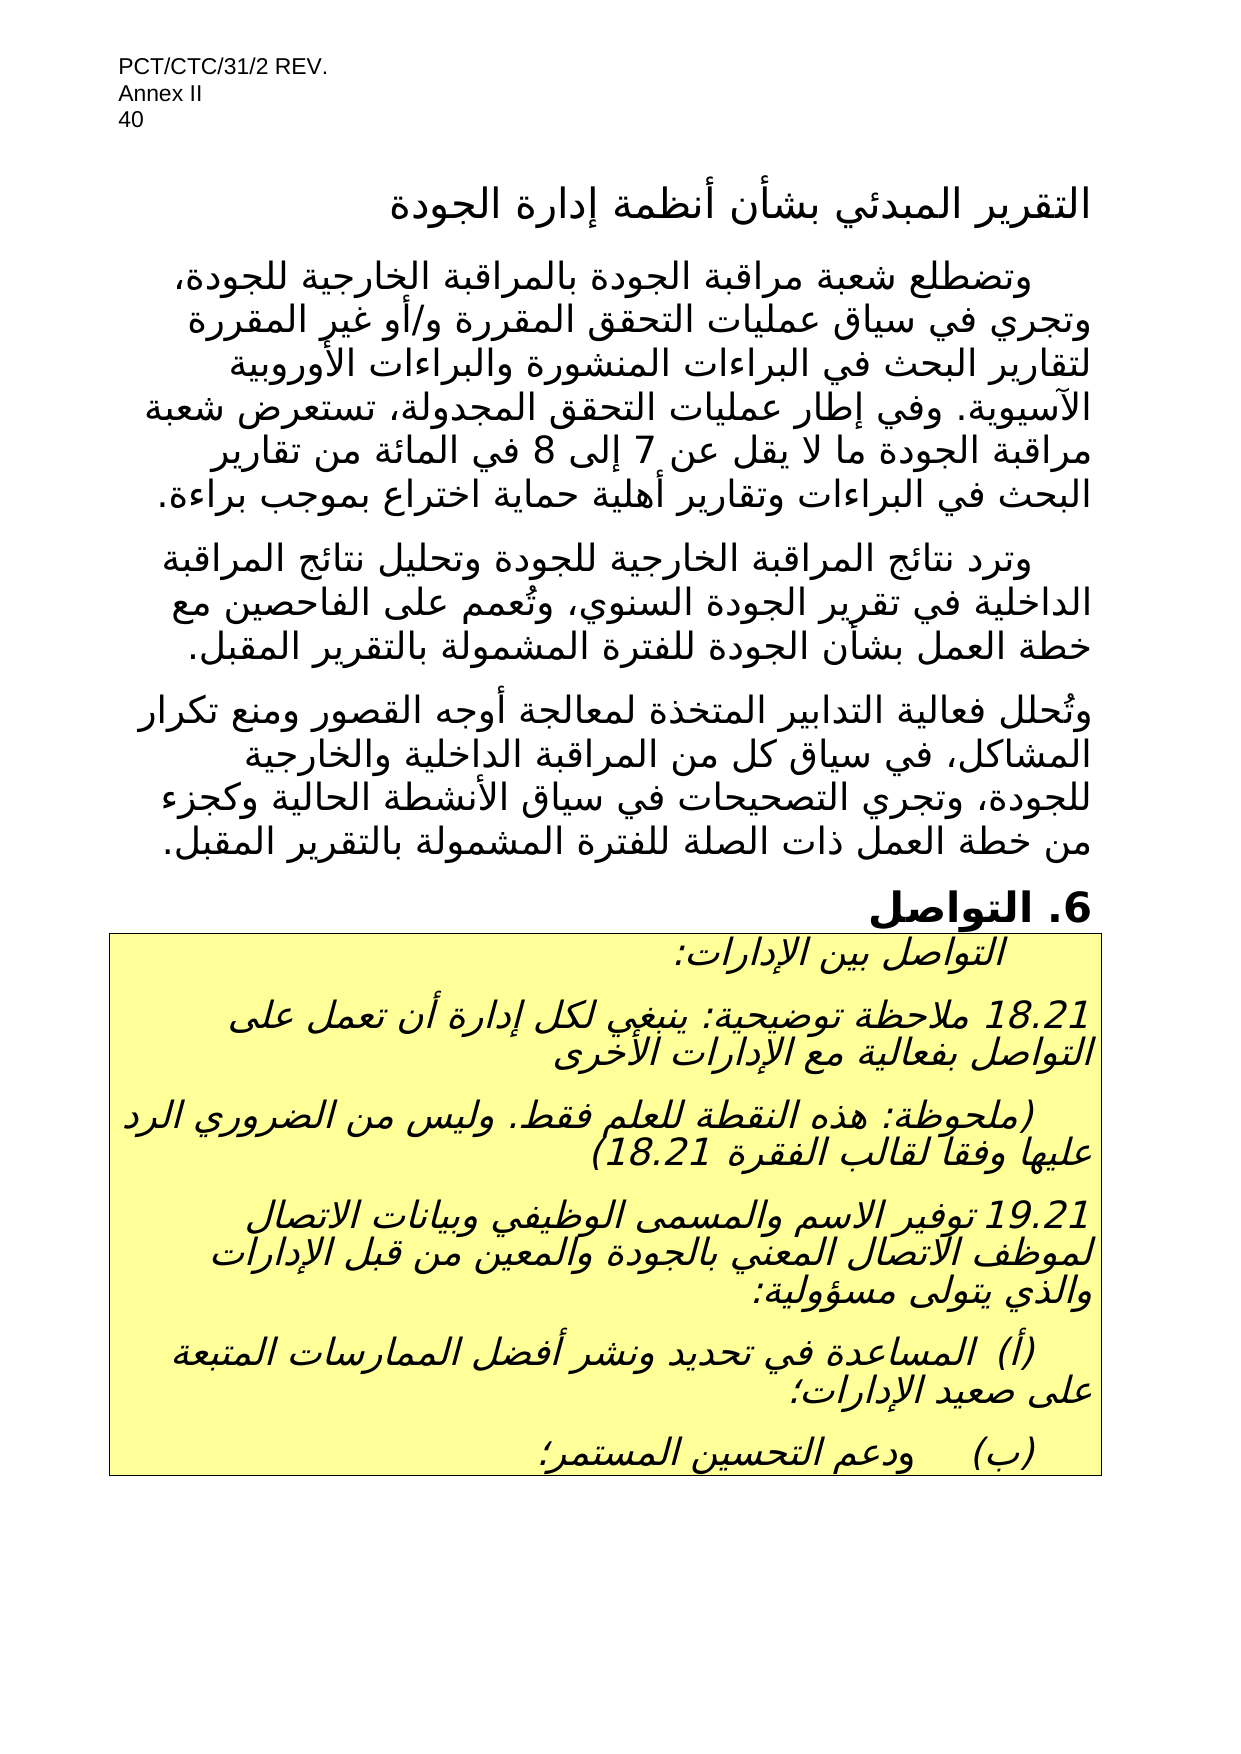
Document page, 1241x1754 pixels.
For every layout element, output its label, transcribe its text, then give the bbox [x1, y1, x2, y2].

text (أ) المساعدة في تحديد ونشر أفضل الممارسات المتبعة على صعيد الإدارات؛ [110, 1333, 1101, 1411]
subtitle 6. التواصل [118, 884, 1092, 933]
text وترد نتائج المراقبة الخارجية للجودة وتحليل نتائج المراقبة الداخلية في تقرير الجودة السنوي، وتُعمم على الفاحصين مع خطة العمل بشأن الجودة للفترة المشمولة بالتقرير المقبل. [118, 537, 1092, 668]
text وتُحلل فعالية التدابير المتخذة لمعالجة أوجه القصور ومنع تكرار المشاكل، في سياق كل من المراقبة الداخلية والخارجية للجودة، وتجري التصحيحات في سياق الأنشطة الحالية وكجزء من خطة العمل ذات الصلة للفترة المشمولة بالتقرير المقبل. [118, 689, 1092, 863]
text التواصل بين الإدارات: [110, 934, 1101, 973]
text 19.21 توفير الاسم والمسمى الوظيفي وبيانات الاتصال لموظف الاتصال المعني بالجودة والمعين من قبل الإدارات والذي يتولى مسؤولية: [110, 1195, 1101, 1311]
text 18.21 ملاحظة توضيحية: ينبغي لكل إدارة أن تعمل على التواصل بفعالية مع الإدارات الأخرى [110, 995, 1101, 1073]
text وتضطلع شعبة مراقبة الجودة بالمراقبة الخارجية للجودة، وتجري في سياق عمليات التحقق المقررة و/أو غير المقررة لتقارير البحث في البراءات المنشورة والبراءات الأوروبية الآسيوية. وفي إطار عمليات التحقق المجدولة، تستعرض شعبة مراقبة الجودة ما لا يقل عن 7 إلى 8 في المائة من تقارير البحث في البراءات وتقارير أهلية حماية اختراع بموجب براءة. [118, 254, 1092, 516]
text (ملحوظة: هذه النقطة للعلم فقط. وليس من الضروري الرد عليها وفقا لقالب الفقرة 18.21) [110, 1095, 1101, 1173]
